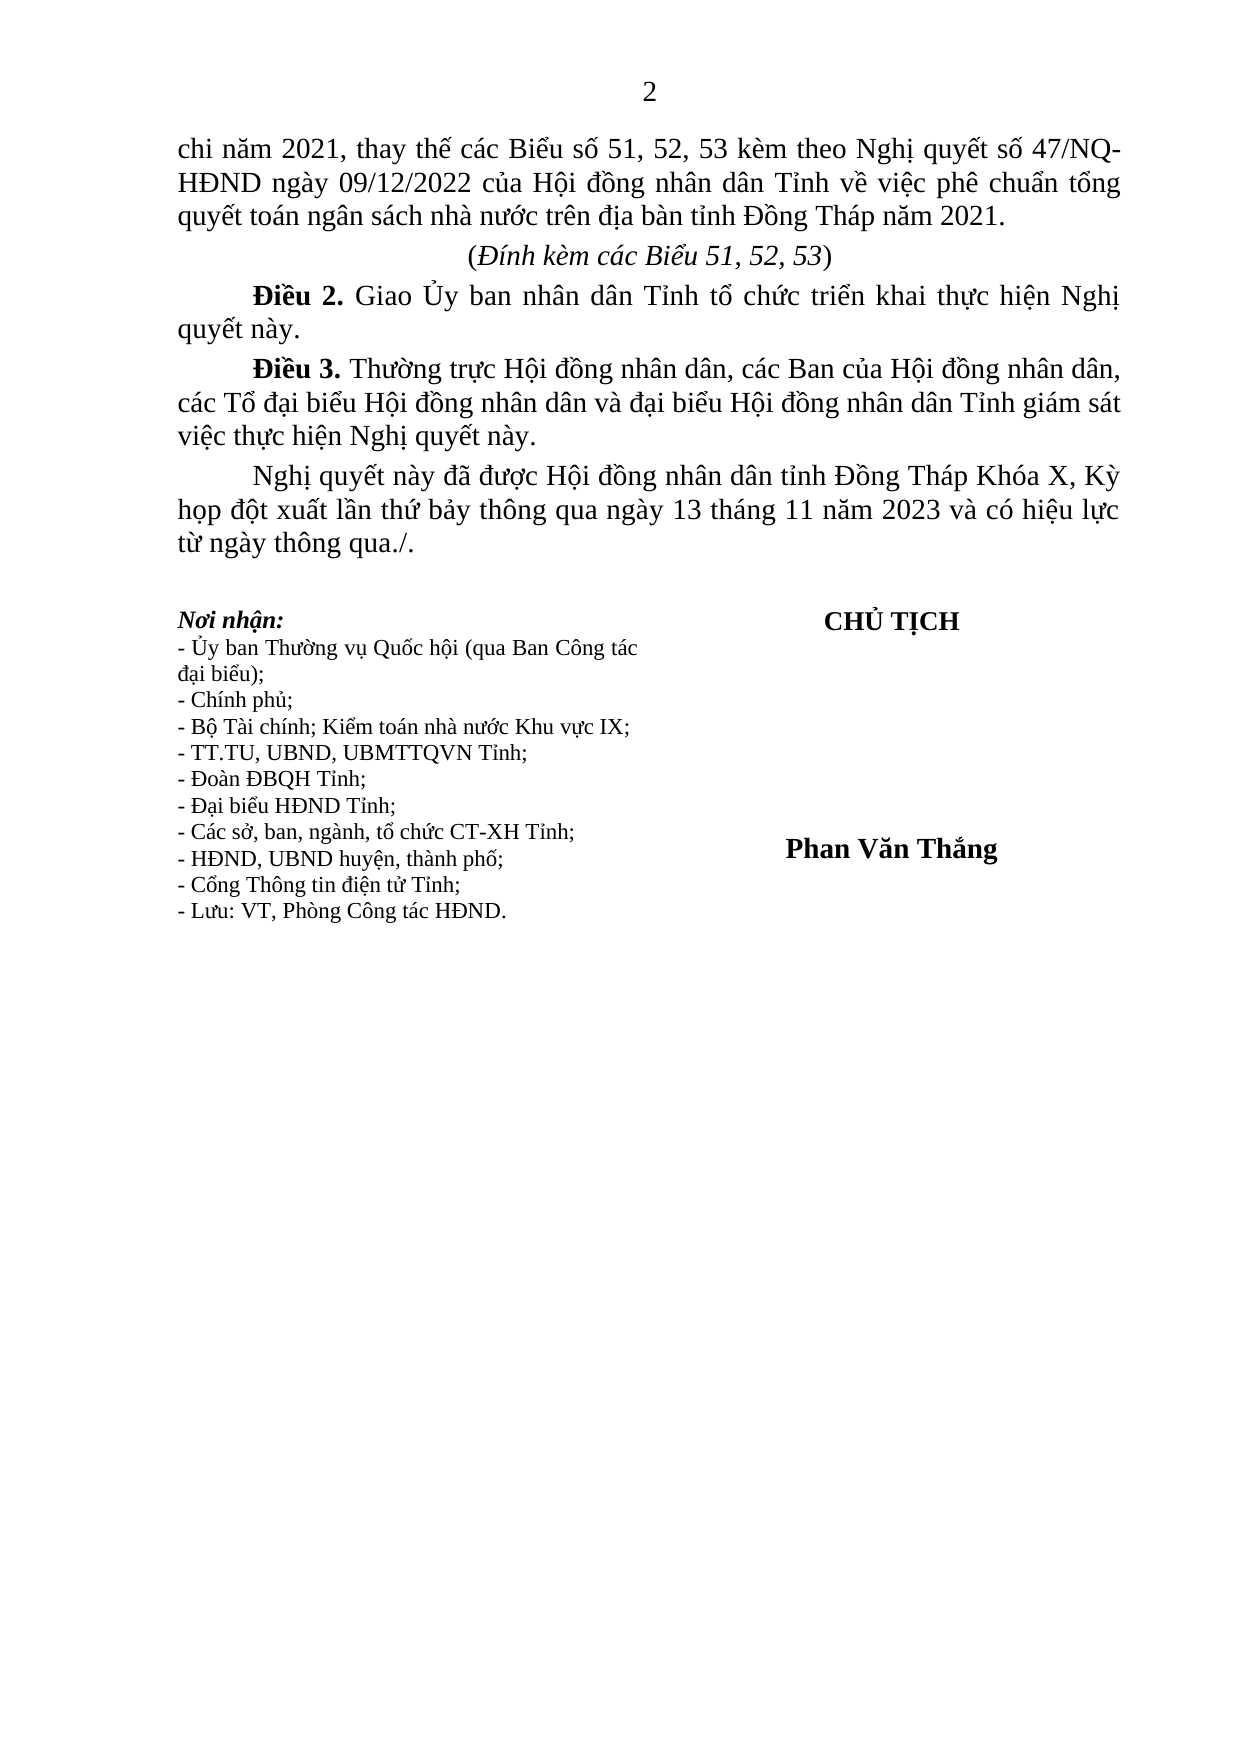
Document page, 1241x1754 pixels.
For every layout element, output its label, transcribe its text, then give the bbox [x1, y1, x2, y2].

text (Đính kèm các Biểu 51, 52, 53) [177, 238, 1122, 272]
text Nghị quyết này đã được Hội đồng nhân dân tỉnh Đồng Tháp Khóa X, Kỳ họp đột xuất lần thứ bảy thông qua ngày 13 tháng 11 năm 2023 và có hiệu lực từ ngày thông qua./. [177, 458, 1122, 559]
text Điều 3. Thường trực Hội đồng nhân dân, các Ban của Hội đồng nhân dân, các Tổ đại biểu Hội đồng nhân dân và đại biểu Hội đồng nhân dân Tỉnh giám sát việc thực hiện Nghị quyết này. [177, 351, 1122, 452]
table_header CHỦ TỊCH Phan Văn Thắng [650, 605, 1133, 948]
text Điều 2. Giao Ủy ban nhân dân Tỉnh tổ chức triển khai thực hiện Nghị quyết này. [177, 278, 1122, 345]
table_header Nơi nhận: - Ủy ban Thường vụ Quốc hội (qua Ban Công tác đại biểu); - Chính phủ; - Bộ Tài chính; Kiểm toán nhà nước Khu vực IX; - TT.TU, UBND, UBMTTQVN Tỉnh; - Đoàn ĐBQH Tỉnh; - Đại biểu HĐND Tỉnh; - Các sở, ban, ngành, tổ chức CT-XH Tỉnh; - HĐND, UBND huyện, thành phố; - Cổng Thông tin điện tử Tỉnh; - Lưu: VT, Phòng Công tác HĐND. [166, 605, 650, 948]
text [177, 131, 1122, 232]
